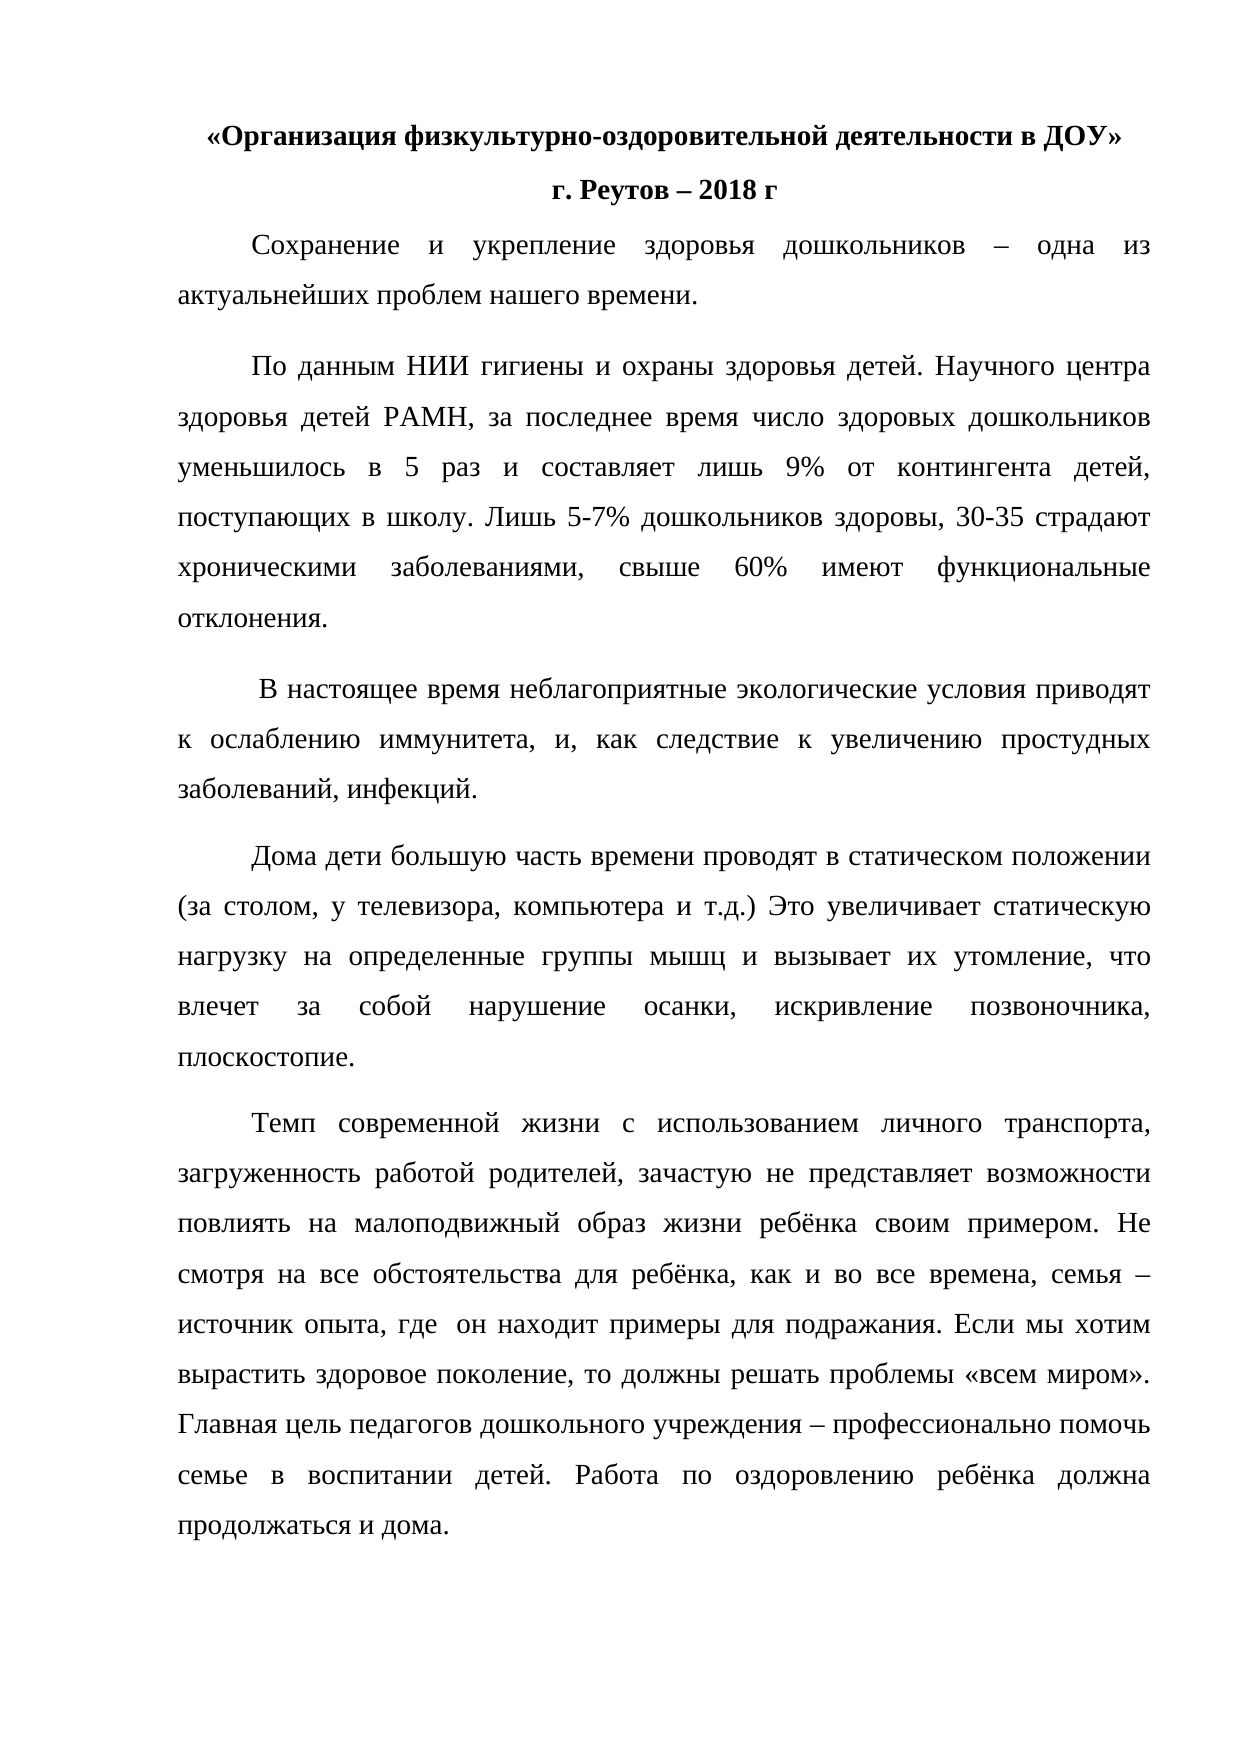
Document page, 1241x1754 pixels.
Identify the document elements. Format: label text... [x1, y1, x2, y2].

text г. Реутов – 2018 г [177, 172, 1152, 206]
text По данным НИИ гигиены и охраны здоровья детей. Научного центра здоровья детей РАМН, за последнее время число здоровых дошкольников уменьшилось в 5 раз и составляет лишь 9% от контингента детей, поступающих в школу. Лишь 5-7% дошкольников здоровы, 30-35 страдают хроническими заболеваниями, свыше 60% имеют функциональные отклонения. [177, 348, 1152, 633]
text Сохранение и укрепление здоровья дошкольников – одна из актуальнейших проблем нашего времени. [177, 227, 1152, 311]
text В настоящее время неблагоприятные экологические условия приводят к ослаблению иммунитета, и, как следствие к увеличению простудных заболеваний, инфекций. [177, 671, 1152, 805]
text Темп современной жизни с использованием личного транспорта, загруженность работой родителей, зачастую не представляет возможности повлиять на малоподвижный образ жизни ребёнка своим примером. Не смотря на все обстоятельства для ребёнка, как и во все времена, семья – источник опыта, где он находит примеры для подражания. Если мы хотим вырастить здоровое поколение, то должны решать проблемы «всем миром». Главная цель педагогов дошкольного учреждения – профессионально помочь семье в воспитании детей. Работа по оздоровлению ребёнка должна продолжаться и дома. [177, 1105, 1152, 1541]
text «Организация физкультурно-оздоровительной деятельности в ДОУ» [177, 118, 1152, 152]
text Дома дети большую часть времени проводят в статическом положении (за столом, у телевизора, компьютера и т.д.) Это увеличивает статическую нагрузку на определенные группы мышц и вызывает их утомление, что влечет за собой нарушение осанки, искривление позвоночника, плоскостопие. [177, 838, 1152, 1072]
